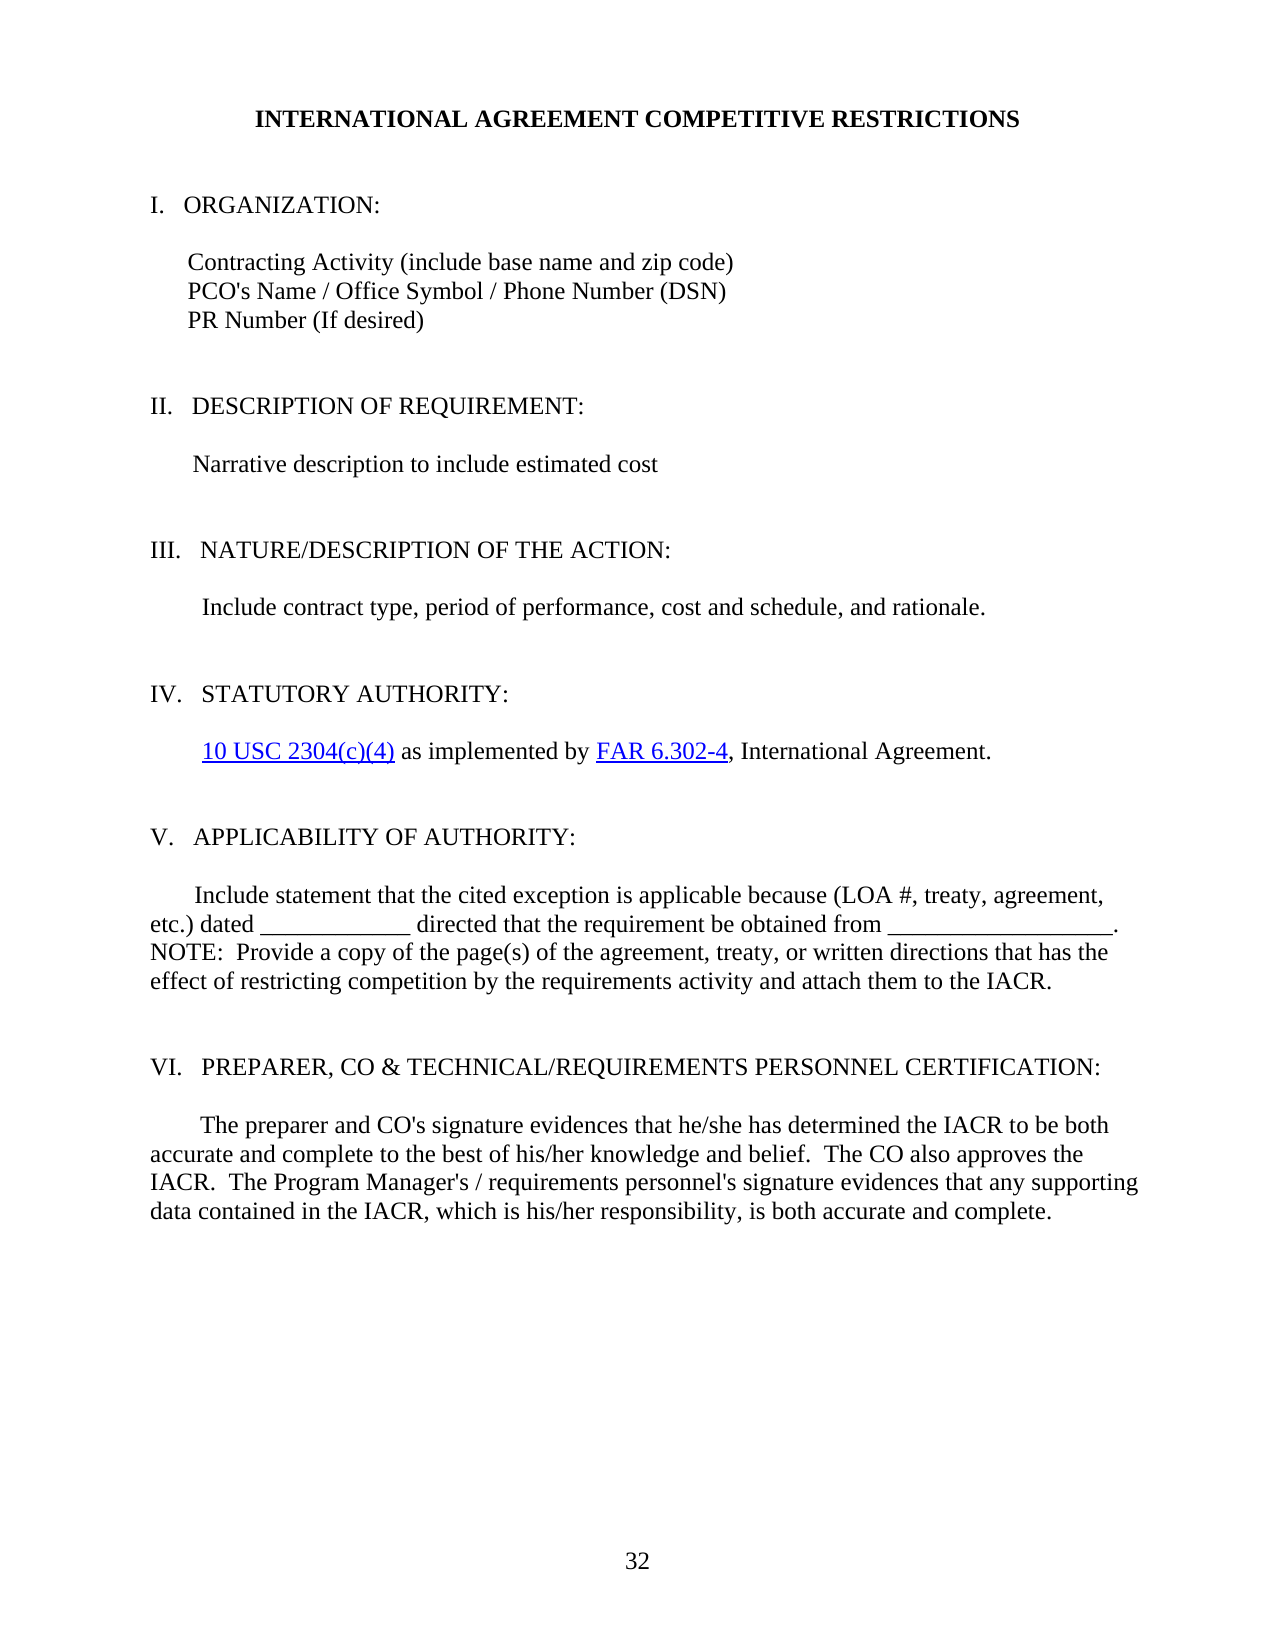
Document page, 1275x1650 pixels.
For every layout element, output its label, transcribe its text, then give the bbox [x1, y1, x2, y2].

text II. DESCRIPTION OF REQUIREMENT: [150, 391, 1125, 420]
text 10 USC 2304(c)(4) as implemented by FAR 6.302-4, International Agreement. [150, 736, 1125, 765]
text Include contract type, period of performance, cost and schedule, and rationale. [150, 592, 1125, 621]
text VI. PREPARER, CO & TECHNICAL/REQUIREMENTS PERSONNEL CERTIFICATION: [150, 1052, 1125, 1081]
text Include statement that the cited exception is applicable because (LOA #, treaty, agreement, etc.) dated ____________ directed that the requirement be obtained from __________________. NOTE: Provide a copy of the page(s) of the agreement, treaty, or written directions that has the effect of restricting competition by the requirements activity and attach them to the IACR. [150, 880, 1125, 995]
text Contracting Activity (include base name and zip code) [150, 247, 1125, 276]
text INTERNATIONAL AGREEMENT COMPETITIVE RESTRICTIONS [150, 104, 1125, 132]
text Narrative description to include estimated cost [150, 449, 1125, 477]
text PCO's Name / Office Symbol / Phone Number (DSN) [150, 276, 1125, 305]
text The preparer and CO's signature evidences that he/she has determined the IACR to be both accurate and complete to the best of his/her knowledge and belief. The CO also approves the IACR. The Program Manager's / requirements personnel's signature evidences that any supporting data contained in the IACR, which is his/her responsibility, is both accurate and complete. [150, 1110, 1144, 1225]
text V. APPLICABILITY OF AUTHORITY: [150, 822, 1125, 851]
text III. NATURE/DESCRIPTION OF THE ACTION: [150, 535, 1125, 564]
text IV. STATUTORY AUTHORITY: [150, 679, 1125, 707]
text PR Number (If desired) [150, 305, 1125, 334]
text I. ORGANIZATION: [150, 190, 1125, 219]
